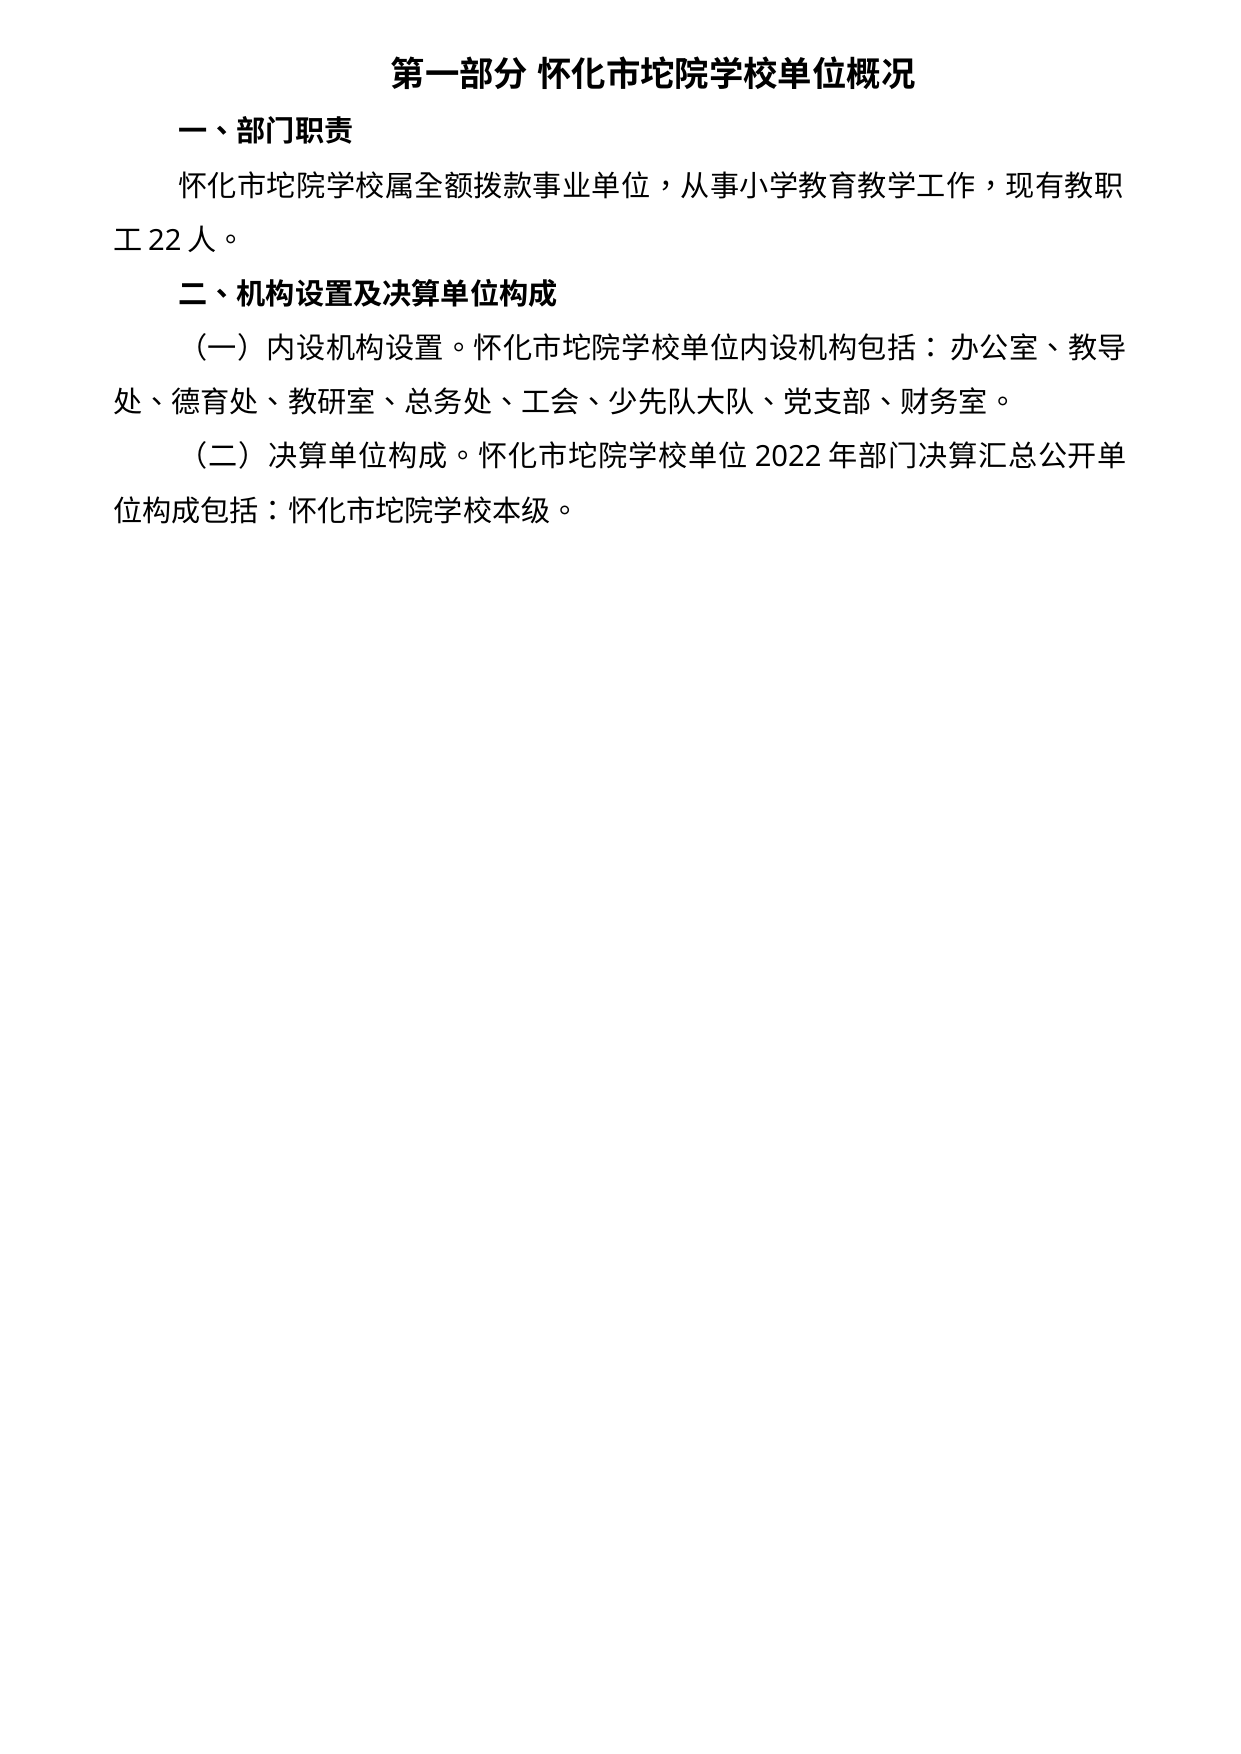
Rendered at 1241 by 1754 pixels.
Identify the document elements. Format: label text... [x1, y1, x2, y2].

text （二）决算单位构成。怀化市坨院学校单位2022年部门决算汇总公开单位构成包括：怀化市坨院学校本级。 [113, 421, 1127, 529]
text 第一部分 怀化市坨院学校单位概况 [113, 42, 1127, 96]
text 二、机构设置及决算单位构成 [113, 259, 1127, 313]
text （一）内设机构设置。怀化市坨院学校单位内设机构包括：办公室、教导处、德育处、教研室、总务处、工会、少先队大队、党支部、财务室。 [113, 313, 1127, 421]
text 一、部门职责 [113, 96, 1127, 150]
text 怀化市坨院学校属全额拨款事业单位，从事小学教育教学工作，现有教职工22人。 [113, 150, 1127, 259]
